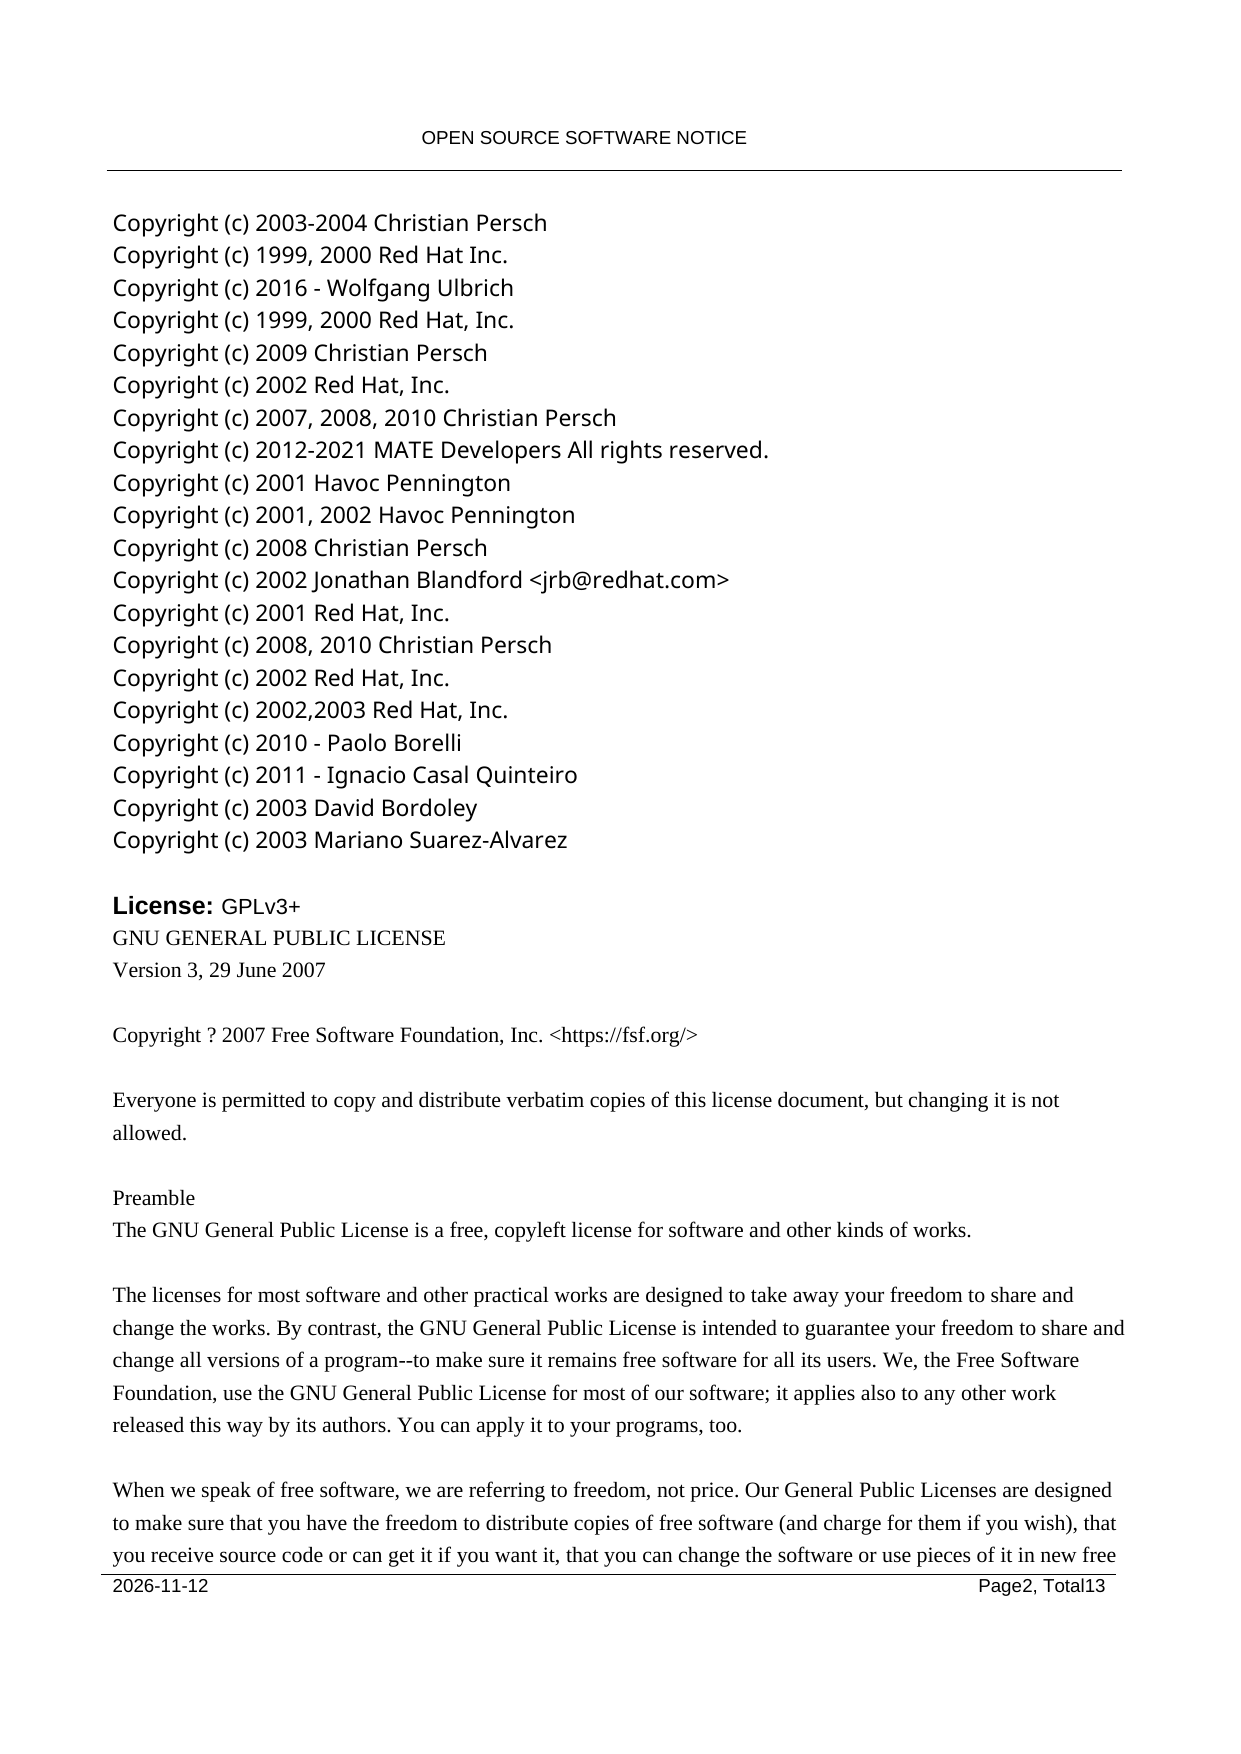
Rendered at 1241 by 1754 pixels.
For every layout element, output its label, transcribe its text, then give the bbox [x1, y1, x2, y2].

text License: GPLv3+ [112, 889, 1128, 921]
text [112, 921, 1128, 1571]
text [112, 206, 1128, 889]
